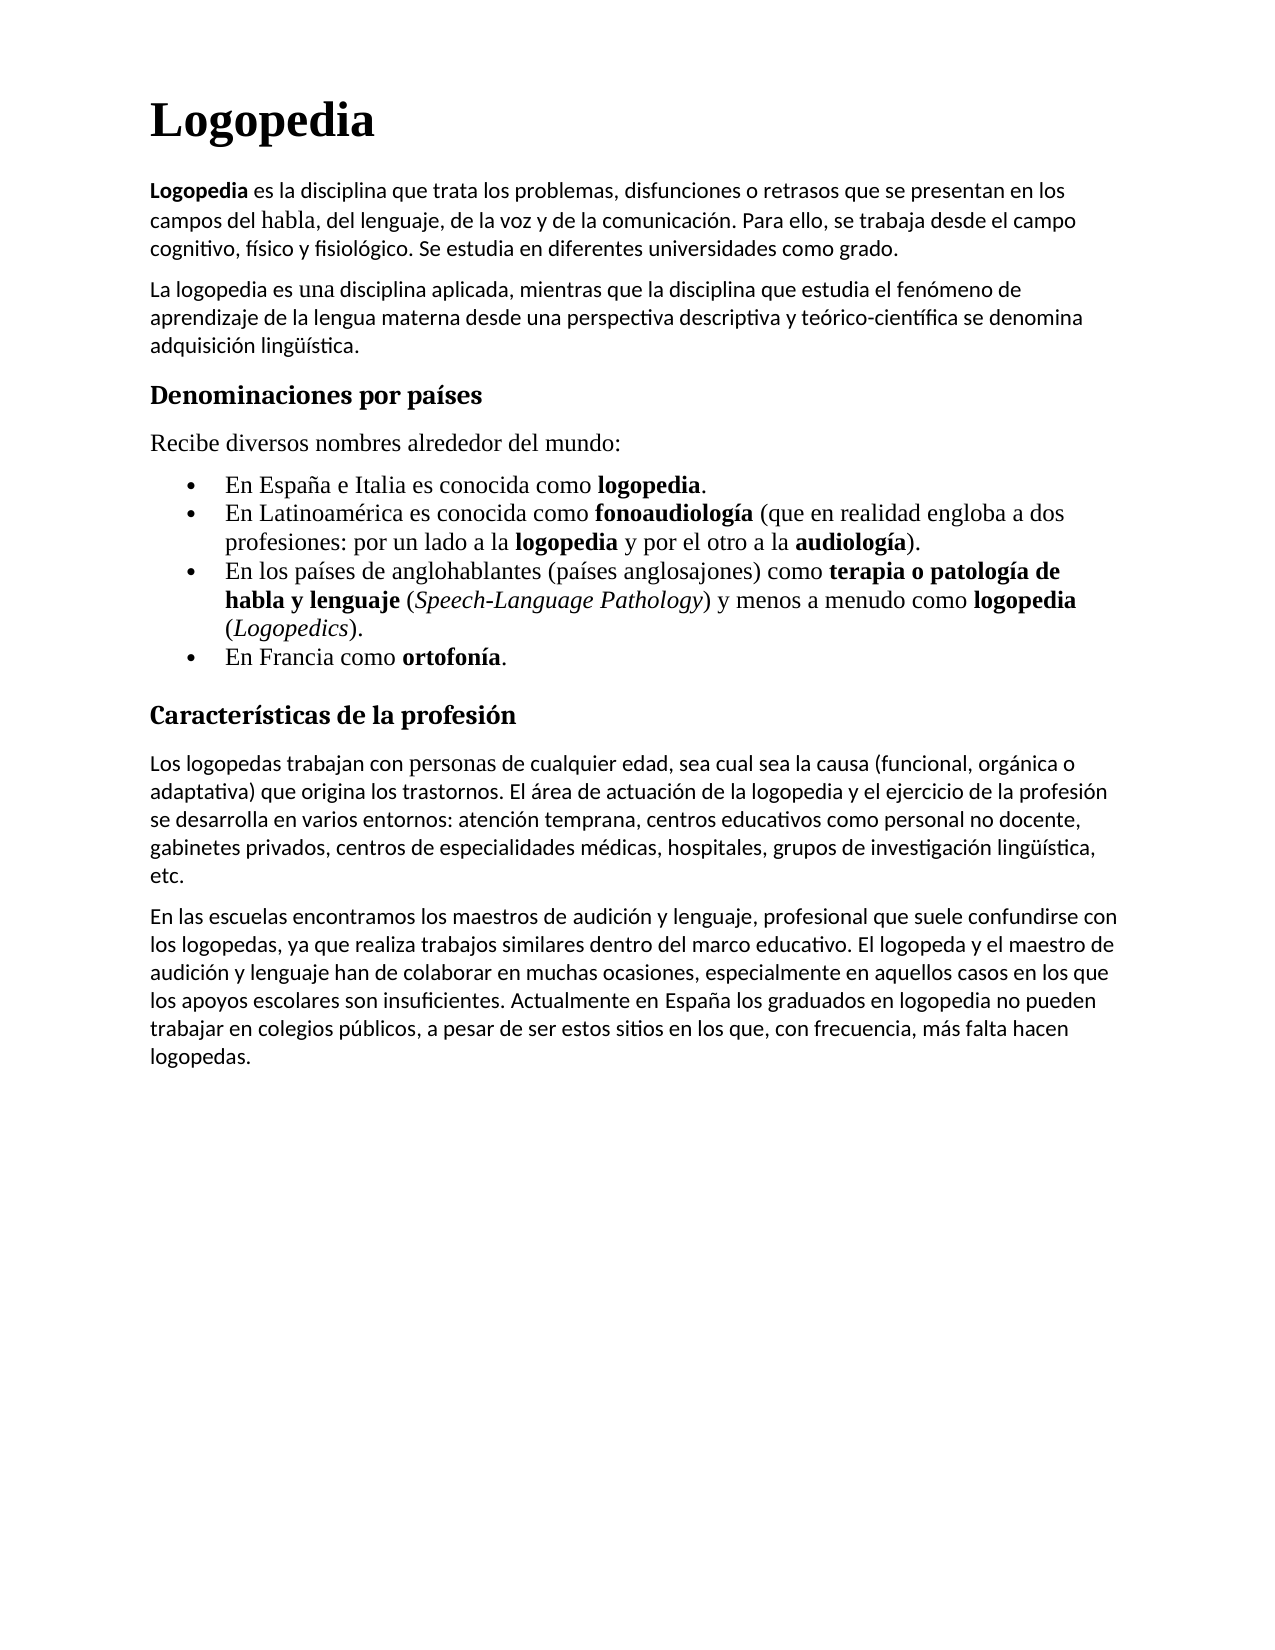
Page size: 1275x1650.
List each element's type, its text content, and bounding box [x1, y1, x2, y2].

text Los logopedas trabajan con personas de cualquier edad, sea cual sea la causa (funcional, orgánica o adaptativa) que origina los trastornos. El área de actuación de la logopedia y el ejercicio de la profesión se desarrolla en varios entornos: atención temprana, centros educativos como personal no docente, gabinetes privados, centros de especialidades médicas, hospitales, grupos de investigación lingüística, etc. [150, 748, 1125, 889]
text Logopedia es la disciplina que trata los problemas, disfunciones o retrasos que se presentan en los campos del habla, del lenguaje, de la voz y de la comunicación. Para ello, se trabaja desde el campo cognitivo, físico y fisiológico. Se estudia en diferentes universidades como grado. [150, 177, 1125, 262]
list En Francia como ortofonía. [187, 642, 1125, 671]
text Recibe diversos nombres alrededor del mundo: [150, 428, 1125, 457]
text En las escuelas encontramos los maestros de audición y lenguaje, profesional que suele confundirse con los logopedas, ya que realiza trabajos similares dentro del marco educativo. El logopeda y el maestro de audición y lenguaje han de colaborar en muchas ocasiones, especialmente en aquellos casos en los que los apoyos escolares son insuficientes. Actualmente en España los graduados en logopedia no pueden trabajar en colegios públicos, a pesar de ser estos sitios en los que, con frecuencia, más falta hacen logopedas. [150, 902, 1125, 1070]
list En los países de anglohablantes (países anglosajones) como terapia o patología de habla y lenguaje (Speech-Language Pathology) y menos a menudo como logopedia (Logopedics). [187, 556, 1125, 642]
subtitle Características de la profesión [150, 700, 1125, 731]
subtitle Denominaciones por países [150, 380, 1125, 411]
text La logopedia es una disciplina aplicada, mientras que la disciplina que estudia el fenómeno de aprendizaje de la lengua materna desde una perspectiva descriptiva y teórico-científica se denomina adquisición lingüística. [150, 274, 1125, 359]
list En España e Italia es conocida como logopedia. [187, 470, 1125, 498]
list En Latinoamérica es conocida como fonoaudiología (que en realidad engloba a dos profesiones: por un lado a la logopedia y por el otro a la audiología). [187, 498, 1125, 556]
subtitle Logopedia [150, 90, 1125, 147]
